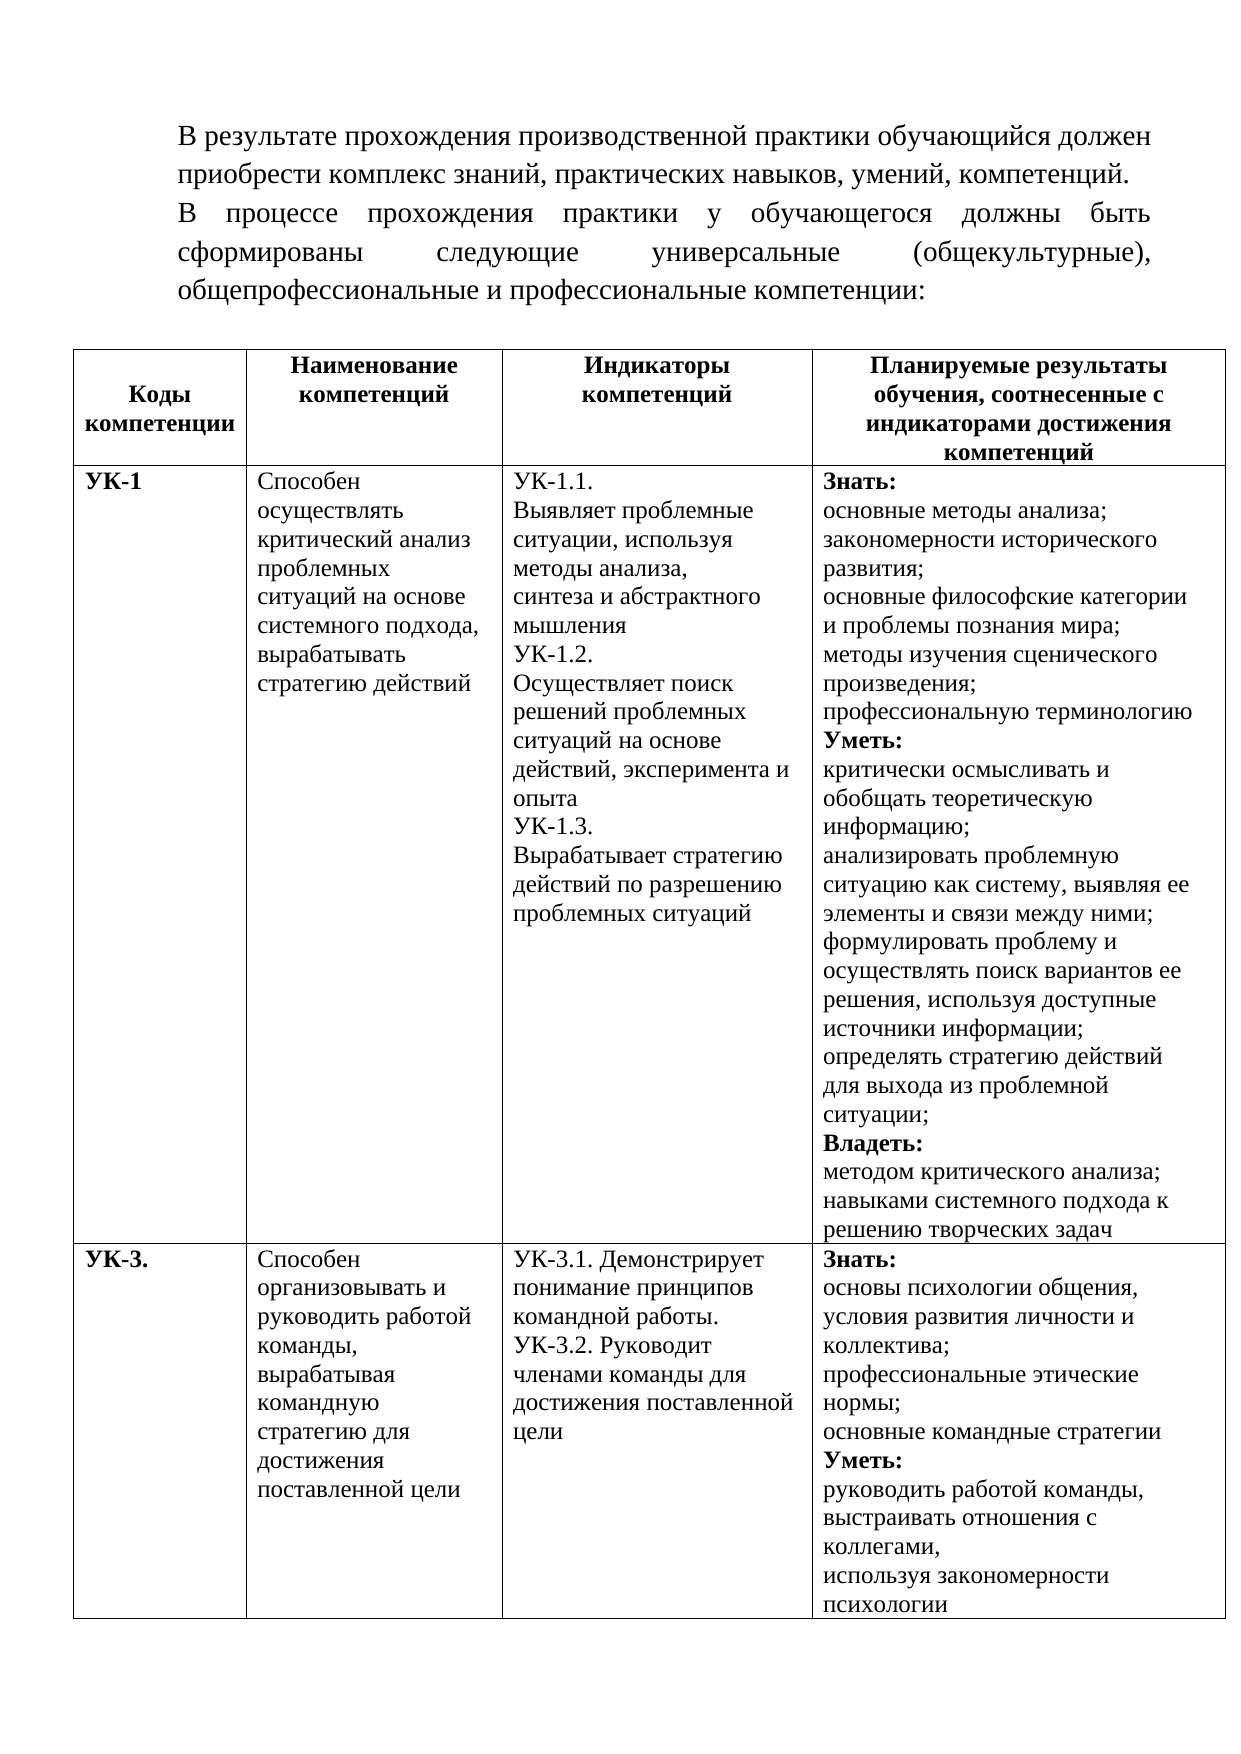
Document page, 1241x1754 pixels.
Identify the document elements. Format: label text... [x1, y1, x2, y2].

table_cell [247, 1244, 502, 1617]
table_cell УК-3. [74, 1244, 246, 1617]
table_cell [813, 1244, 1225, 1617]
table_header Индикаторы компетенций [503, 350, 812, 465]
table_header Наименование компетенций [247, 350, 502, 465]
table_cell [503, 1244, 812, 1617]
table_cell Знать: основные методы анализа; закономерности исторического развития; основные философские категории и проблемы познания мира; методы изучения сценического произведения; профессиональную терминологию Уметь: критически осмысливать и обобщать теоретическую информацию; анализировать проблемную ситуацию как систему, выявляя ее элементы и связи между ними; формулировать проблему и осуществлять поиск вариантов ее решения, используя доступные источники информации; определять стратегию действий для выхода из проблемной ситуации; Владеть: методом критического анализа; навыками системного подхода к решению творческих задач [813, 466, 1225, 1243]
table_header Коды компетенции [74, 350, 246, 465]
text В результате прохождения производственной практики обучающийся должен приобрести комплекс знаний, практических навыков, умений, компетенций. [177, 118, 1152, 190]
table_header Планируемые результаты обучения, соотнесенные с индикаторами достижения компетенций [813, 350, 1225, 465]
text В процессе прохождения практики у обучающегося должны быть сформированы следующие универсальные (общекультурные), общепрофессиональные и профессиональные компетенции: [177, 195, 1152, 306]
table_cell Способен осуществлять критический анализ проблемных ситуаций на основе системного подхода, вырабатывать стратегию действий [247, 466, 502, 1243]
table_cell УК-1 [74, 466, 246, 1243]
table_cell УК-1.1. Выявляет проблемные ситуации, используя методы анализа, синтеза и абстрактного мышления УК-1.2. Осуществляет поиск решений проблемных ситуаций на основе действий, эксперимента и опыта УК-1.3. Вырабатывает стратегию действий по разрешению проблемных ситуаций [503, 466, 812, 1243]
